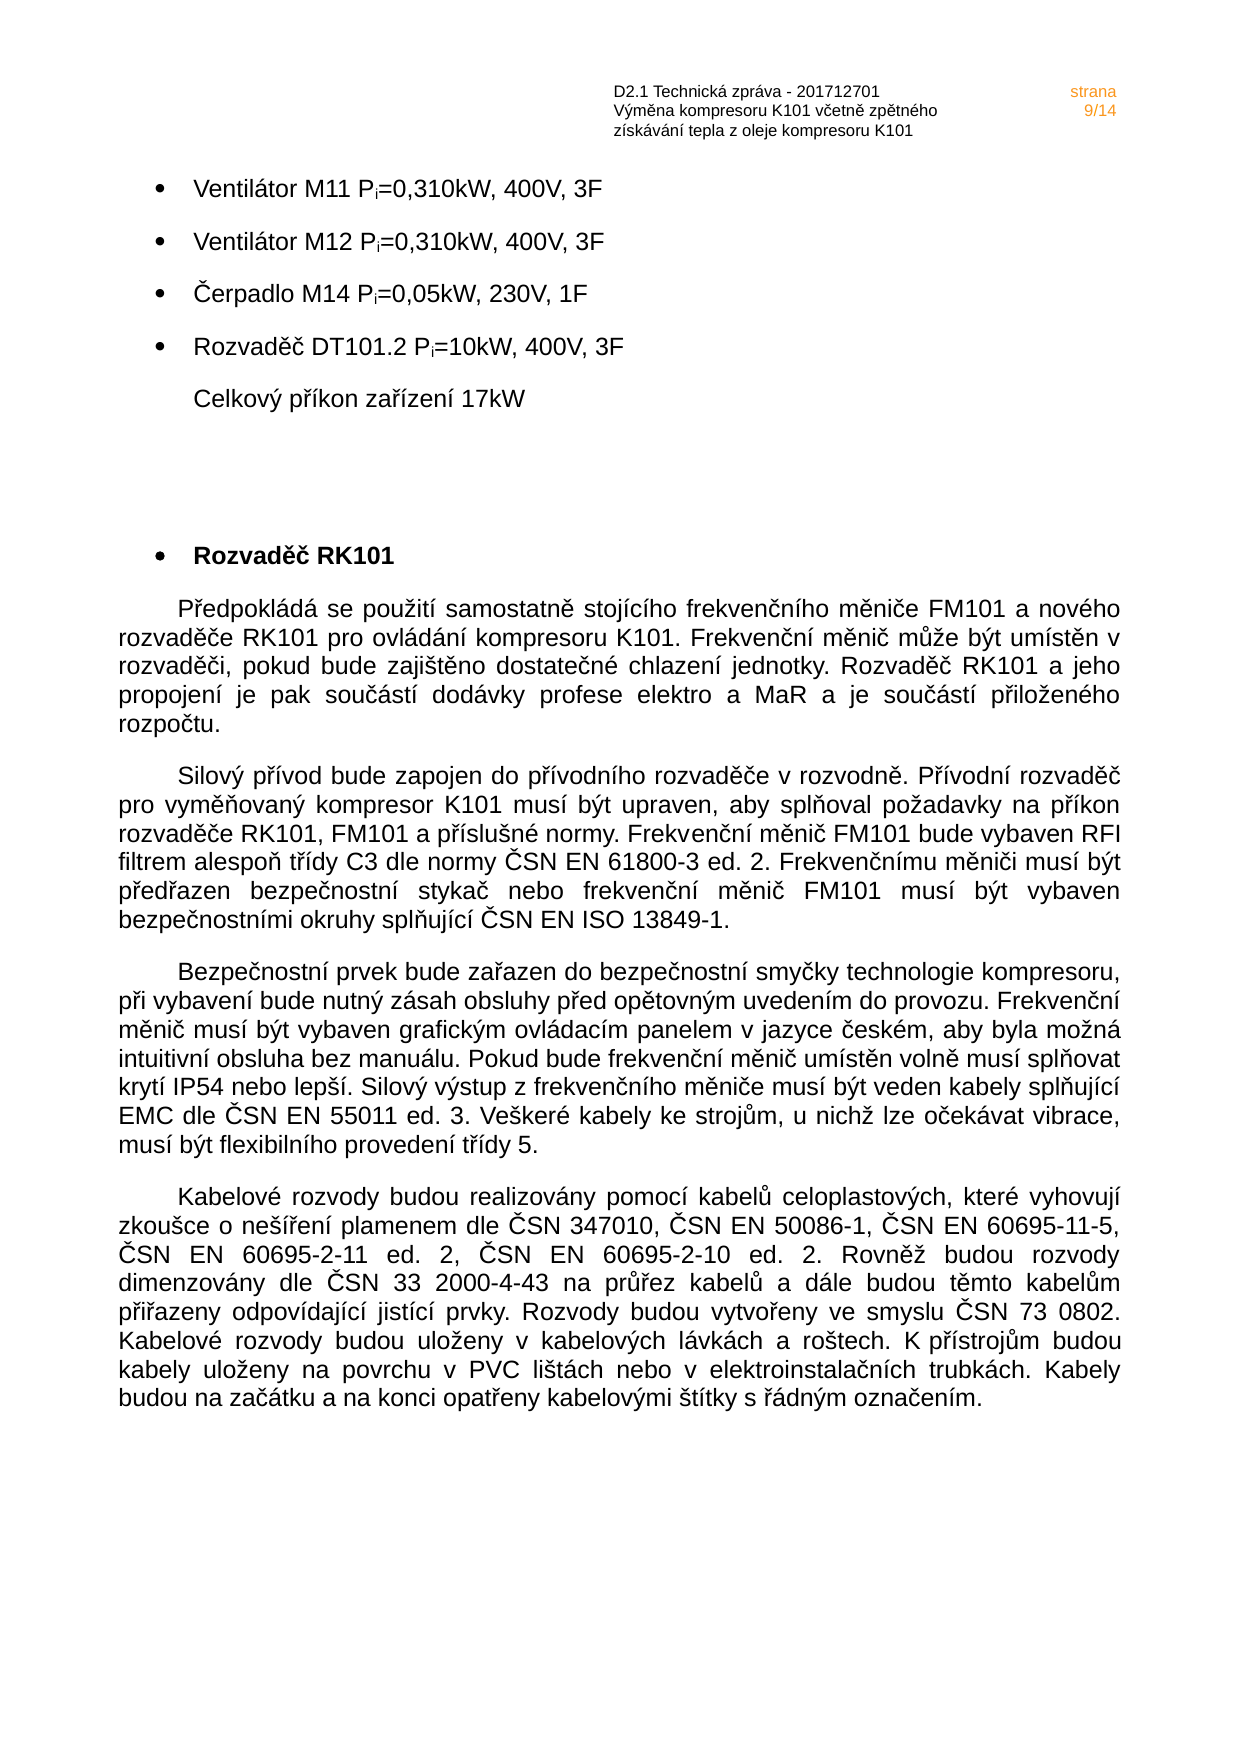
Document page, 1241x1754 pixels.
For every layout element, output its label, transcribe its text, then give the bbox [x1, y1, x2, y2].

list Rozvaděč RK101 [156, 541, 1122, 570]
text Silový přívod bude zapojen do přívodního rozvaděče v rozvodně. Přívodní rozvaděč pro vyměňovaný kompresor K101 musí být upraven, aby splňoval požadavky na příkon rozvaděče RK101, FM101 a příslušné normy. Frekvenční měnič FM101 bude vybaven RFI filtrem alespoň třídy C3 dle normy ČSN EN 61800-3 ed. 2. Frekvenčnímu měniči musí být předřazen bezpečnostní stykač nebo frekvenční měnič FM101 musí být vybaven bezpečnostními okruhy splňující ČSN EN ISO 13849-1. [118, 761, 1122, 934]
text Předpokládá se použití samostatně stojícího frekvenčního měniče FM101 a nového rozvaděče RK101 pro ovládání kompresoru K101. Frekvenční měnič může být umístěn v rozvaděči, pokud bude zajištěno dostatečné chlazení jednotky. Rozvaděč RK101 a jeho propojení je pak součástí dodávky profese elektro a MaR a je součástí přiloženého rozpočtu. [118, 594, 1122, 737]
list Rozvaděč DT101.2 Pi=10kW, 400V, 3F [156, 332, 1122, 360]
list Ventilátor M11 Pi=0,310kW, 400V, 3F [156, 174, 1122, 203]
list Čerpadlo M14 Pi=0,05kW, 230V, 1F [156, 279, 1122, 308]
text Kabelové rozvody budou realizovány pomocí kabelů celoplastových, které vyhovují zkoušce o nešíření plamenem dle ČSN 347010, ČSN EN 50086-1, ČSN EN 60695-11-5, ČSN EN 60695-2-11 ed. 2, ČSN EN 60695-2-10 ed. 2. Rovněž budou rozvody dimenzovány dle ČSN 33 2000-4-43 na průřez kabelů a dále budou těmto kabelům přiřazeny odpovídající jistící prvky. Rozvody budou vytvořeny ve smyslu ČSN 73 0802. Kabelové rozvody budou uloženy v kabelových lávkách a roštech. K přístrojům budou kabely uloženy na povrchu v PVC lištách nebo v elektroinstalačních trubkách. Kabely budou na začátku a na konci opatřeny kabelovými štítky s řádným označením. [118, 1182, 1122, 1412]
text Bezpečnostní prvek bude zařazen do bezpečnostní smyčky technologie kompresoru, při vybavení bude nutný zásah obsluhy před opětovným uvedením do provozu. Frekvenční měnič musí být vybaven grafickým ovládacím panelem v jazyce českém, aby byla možná intuitivní obsluha bez manuálu. Pokud bude frekvenční měnič umístěn volně musí splňovat krytí IP54 nebo lepší. Silový výstup z frekvenčního měniče musí být veden kabely splňující EMC dle ČSN EN 55011 ed. 3. Veškeré kabely ke strojům, u nichž lze očekávat vibrace, musí být flexibilního provedení třídy 5. [118, 957, 1122, 1158]
list Celkový příkon zařízení 17kW [193, 384, 1122, 413]
list Ventilátor M12 Pi=0,310kW, 400V, 3F [156, 227, 1122, 255]
